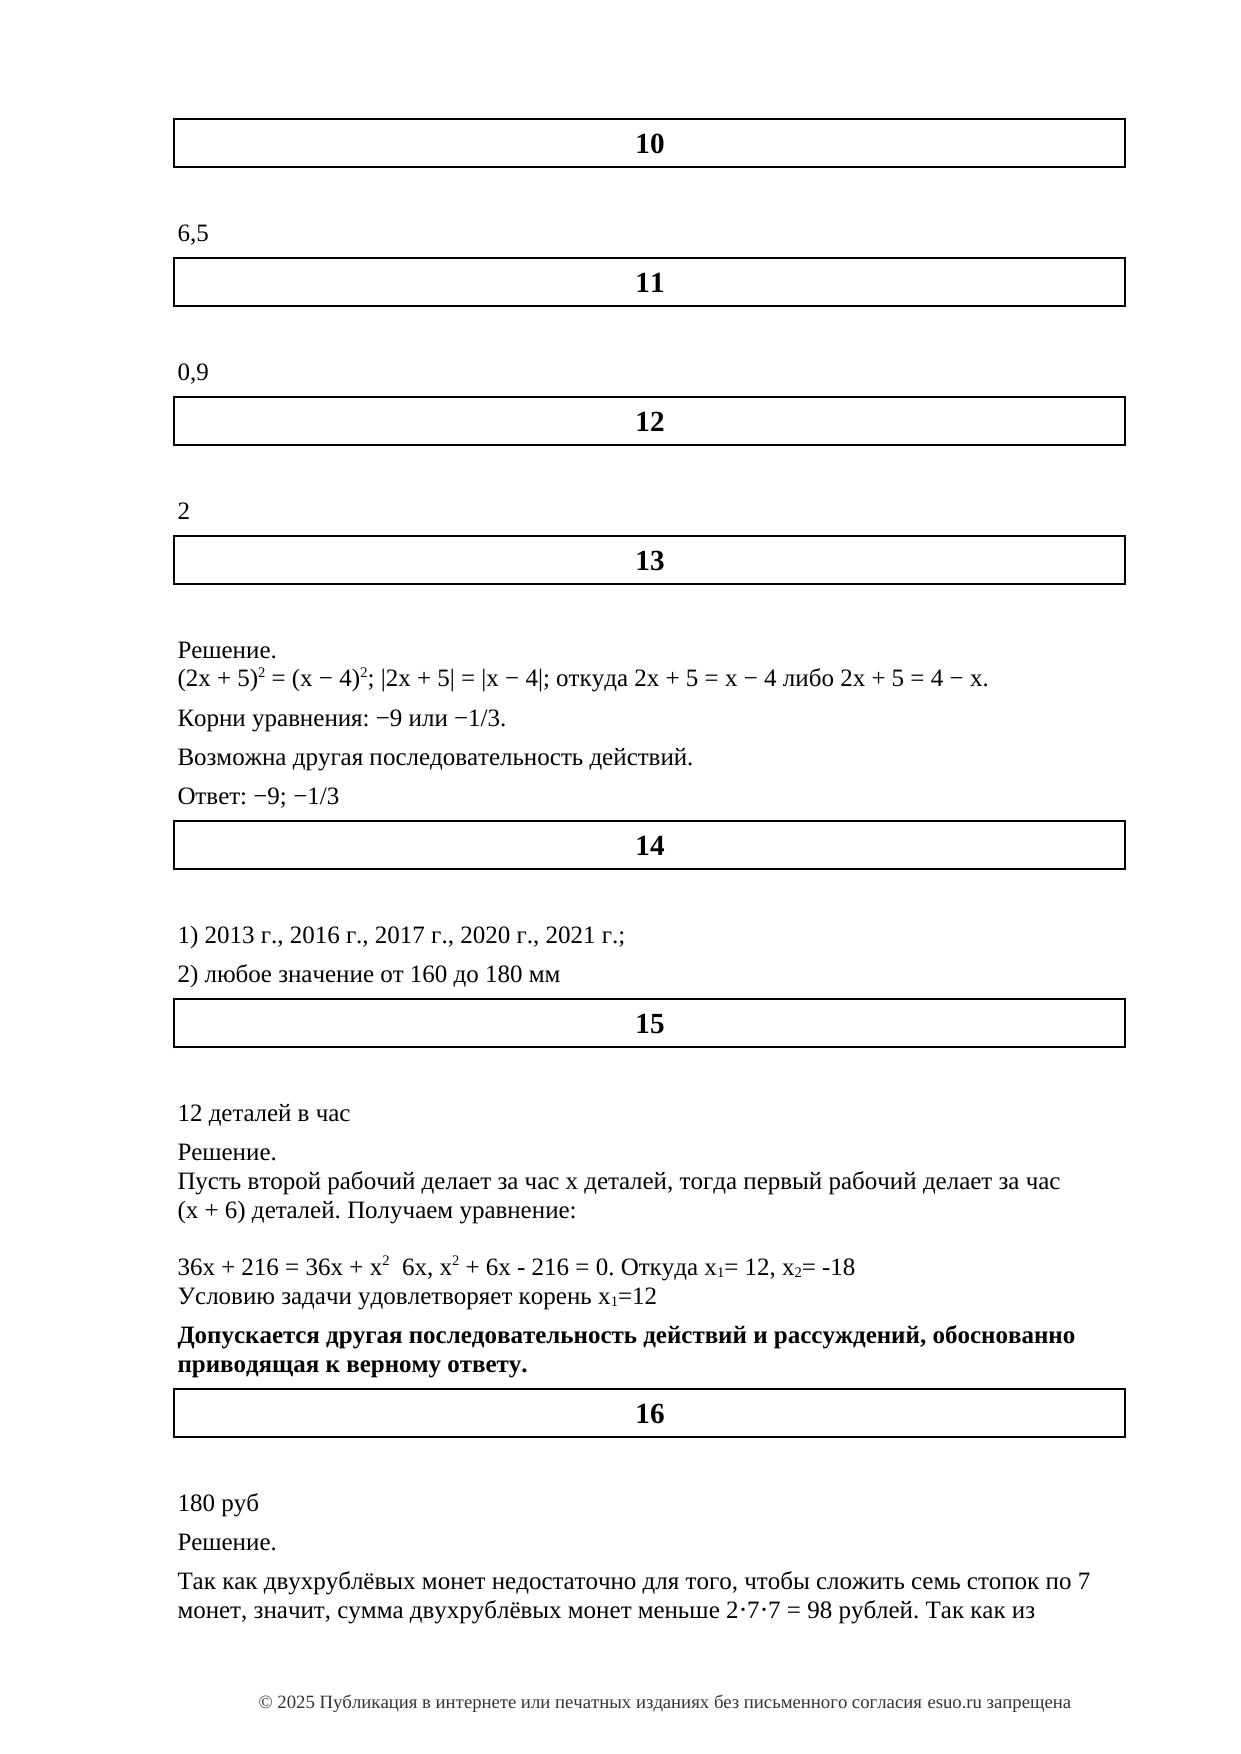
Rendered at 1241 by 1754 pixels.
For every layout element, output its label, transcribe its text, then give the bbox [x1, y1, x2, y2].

text Возможна другая последовательность действий. [177, 742, 1122, 771]
text 12 деталей в час [177, 1098, 1122, 1127]
text Решение. [177, 1527, 1122, 1556]
text 0,9 [177, 357, 1122, 386]
subtitle 11 [175, 259, 1124, 305]
text 6,5 [177, 218, 1122, 247]
text Ответ: −9; −1/3 [177, 781, 1122, 810]
subtitle 14 [175, 822, 1124, 868]
text Решение. Пусть второй рабочий делает за час x деталей, тогда первый рабочий делает за час (x + 6) деталей. Получаем уравнение: 36x + 216 = 36x + x2 6x, x2 + 6x - 216 = 0. Откуда x1= 12, x2= -18 Условию задачи удовлетворяет корень x1=12 [177, 1137, 1122, 1310]
subtitle 13 [175, 537, 1124, 583]
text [177, 1566, 1122, 1624]
text 1) 2013 г., 2016 г., 2017 г., 2020 г., 2021 г.; [177, 920, 1122, 949]
subtitle 12 [175, 398, 1124, 444]
text 2 [177, 496, 1122, 524]
text 2) любое значение от 160 до 180 мм [177, 959, 1122, 988]
text Корни уравнения: −9 или −1/3. [177, 703, 1122, 731]
subtitle 15 [175, 1000, 1124, 1046]
subtitle 16 [175, 1390, 1124, 1436]
text 180 руб [177, 1488, 1122, 1517]
text Допускается другая последовательность действий и рассуждений, обоснованно приводящая к верному ответу. [177, 1320, 1122, 1378]
subtitle 10 [175, 120, 1124, 166]
text Решение. (2x + 5)2 = (x − 4)2; |2x + 5| = |x − 4|; откуда 2x + 5 = x − 4 либо 2x + 5 = 4 − x. [177, 635, 1122, 692]
